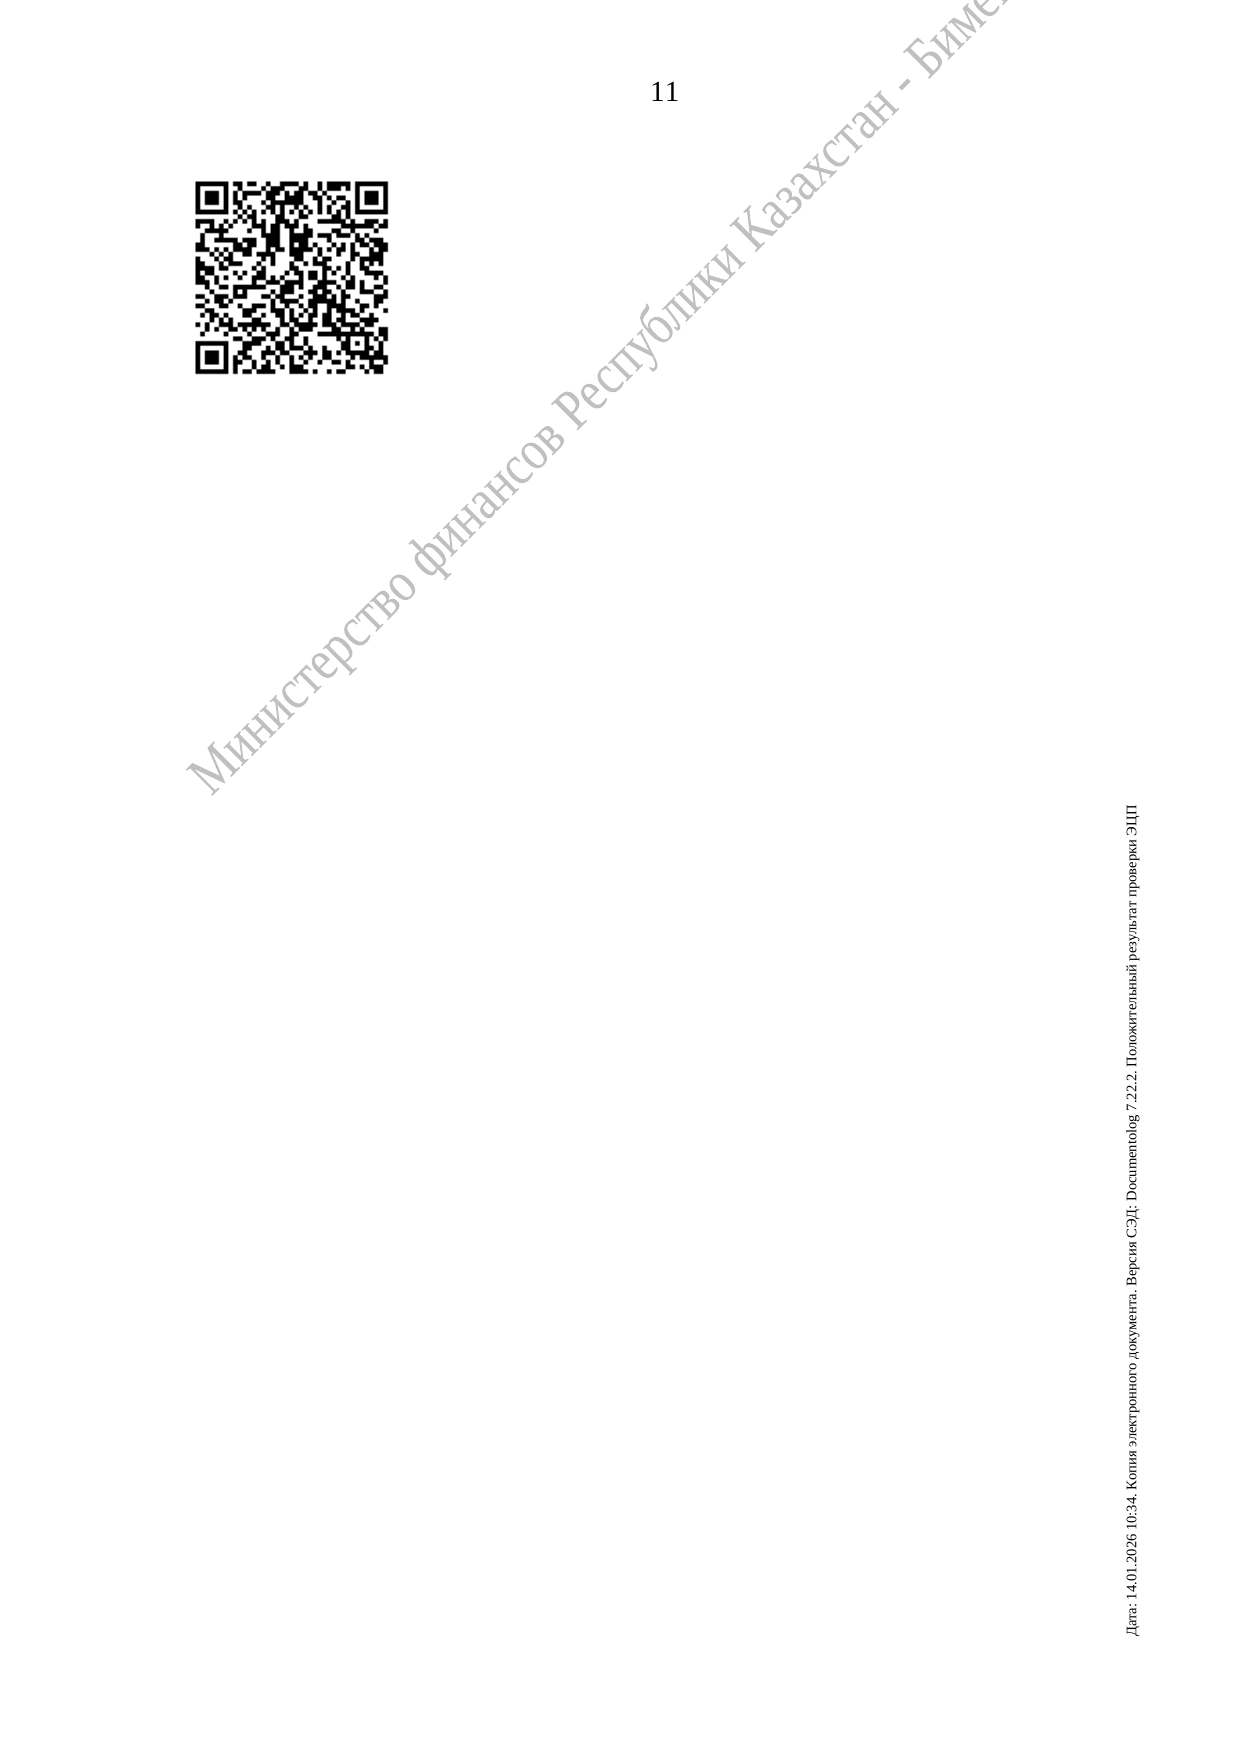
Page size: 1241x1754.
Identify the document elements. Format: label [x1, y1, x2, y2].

picture [177, 163, 407, 393]
